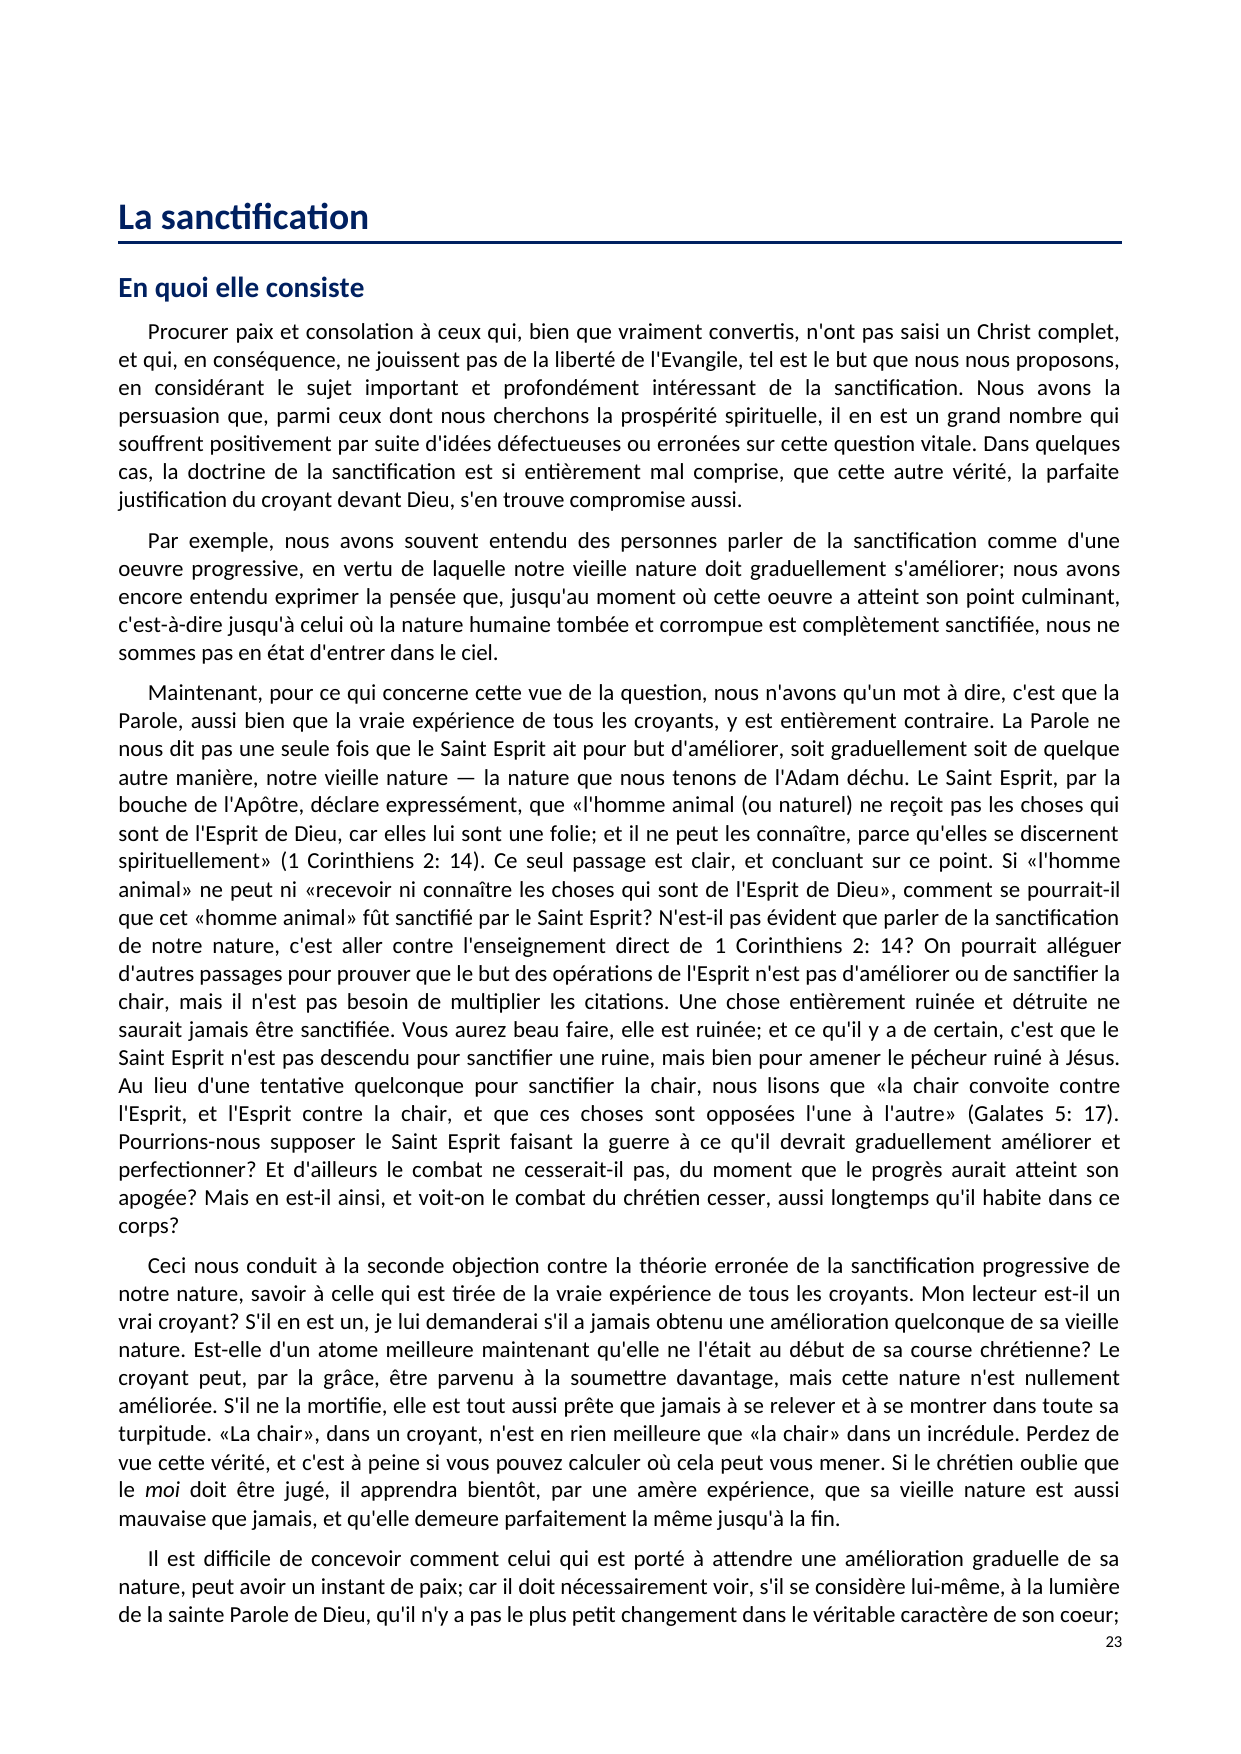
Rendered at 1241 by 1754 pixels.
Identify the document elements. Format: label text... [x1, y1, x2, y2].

subtitle La sanctification [118, 193, 1122, 241]
subtitle En quoi elle consiste [118, 269, 1122, 305]
text Maintenant, pour ce qui concerne cette vue de la question, nous n'avons qu'un mot à dire, c'est que la Parole, aussi bien que la vraie expérience de tous les croyants, y est entièrement contraire. La Parole ne nous dit pas une seule fois que le Saint Esprit ait pour but d'améliorer, soit graduellement soit de quelque autre manière, notre vieille nature — la nature que nous tenons de l'Adam déchu. Le Saint Esprit, par la bouche de l'Apôtre, déclare expressément, que «l'homme animal (ou naturel) ne reçoit pas les choses qui sont de l'Esprit de Dieu, car elles lui sont une folie; et il ne peut les connaître, parce qu'elles se discernent spirituellement» (1 Corinthiens 2: 14). Ce seul passage est clair, et concluant sur ce point. Si «l'homme animal» ne peut ni «recevoir ni connaître les choses qui sont de l'Esprit de Dieu», comment se pourrait-il que cet «homme animal» fût sanctifié par le Saint Esprit? N'est-il pas évident que parler de la sanctification de notre nature, c'est aller contre l'enseignement direct de 1 Corinthiens 2: 14? On pourrait alléguer d'autres passages pour prouver que le but des opérations de l'Esprit n'est pas d'améliorer ou de sanctifier la chair, mais il n'est pas besoin de multiplier les citations. Une chose entièrement ruinée et détruite ne saurait jamais être sanctifiée. Vous aurez beau faire, elle est ruinée; et ce qu'il y a de certain, c'est que le Saint Esprit n'est pas descendu pour sanctifier une ruine, mais bien pour amener le pécheur ruiné à Jésus. Au lieu d'une tentative quelconque pour sanctifier la chair, nous lisons que «la chair convoite contre l'Esprit, et l'Esprit contre la chair, et que ces choses sont opposées l'une à l'autre» (Galates 5: 17). Pourrions-nous supposer le Saint Esprit faisant la guerre à ce qu'il devrait graduellement améliorer et perfectionner? Et d'ailleurs le combat ne cesserait-il pas, du moment que le progrès aurait atteint son apogée? Mais en est-il ainsi, et voit-on le combat du chrétien cesser, aussi longtemps qu'il habite dans ce corps? [118, 678, 1122, 1239]
text Procurer paix et consolation à ceux qui, bien que vraiment convertis, n'ont pas saisi un Christ complet, et qui, en conséquence, ne jouissent pas de la liberté de l'Evangile, tel est le but que nous nous proposons, en considérant le sujet important et profondément intéressant de la sanctification. Nous avons la persuasion que, parmi ceux dont nous cherchons la prospérité spirituelle, il en est un grand nombre qui souffrent positivement par suite d'idées défectueuses ou erronées sur cette question vitale. Dans quelques cas, la doctrine de la sanctification est si entièrement mal comprise, que cette autre vérité, la parfaite justification du croyant devant Dieu, s'en trouve compromise aussi. [118, 317, 1122, 513]
text Par exemple, nous avons souvent entendu des personnes parler de la sanctification comme d'une oeuvre progressive, en vertu de laquelle notre vieille nature doit graduellement s'améliorer; nous avons encore entendu exprimer la pensée que, jusqu'au moment où cette oeuvre a atteint son point culminant, c'est-à-dire jusqu'à celui où la nature humaine tombée et corrompue est complètement sanctifiée, nous ne sommes pas en état d'entrer dans le ciel. [118, 526, 1122, 666]
text Ceci nous conduit à la seconde objection contre la théorie erronée de la sanctification progressive de notre nature, savoir à celle qui est tirée de la vraie expérience de tous les croyants. Mon lecteur est-il un vrai croyant? S'il en est un, je lui demanderai s'il a jamais obtenu une amélioration quelconque de sa vieille nature. Est-elle d'un atome meilleure maintenant qu'elle ne l'était au début de sa course chrétienne? Le croyant peut, par la grâce, être parvenu à la soumettre davantage, mais cette nature n'est nullement améliorée. S'il ne la mortifie, elle est tout aussi prête que jamais à se relever et à se montrer dans toute sa turpitude. «La chair», dans un croyant, n'est en rien meilleure que «la chair» dans un incrédule. Perdez de vue cette vérité, et c'est à peine si vous pouvez calculer où cela peut vous mener. Si le chrétien oublie que le moi doit être jugé, il apprendra bientôt, par une amère expérience, que sa vieille nature est aussi mauvaise que jamais, et qu'elle demeure parfaitement la même jusqu'à la fin. [118, 1251, 1122, 1532]
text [118, 1544, 1122, 1628]
